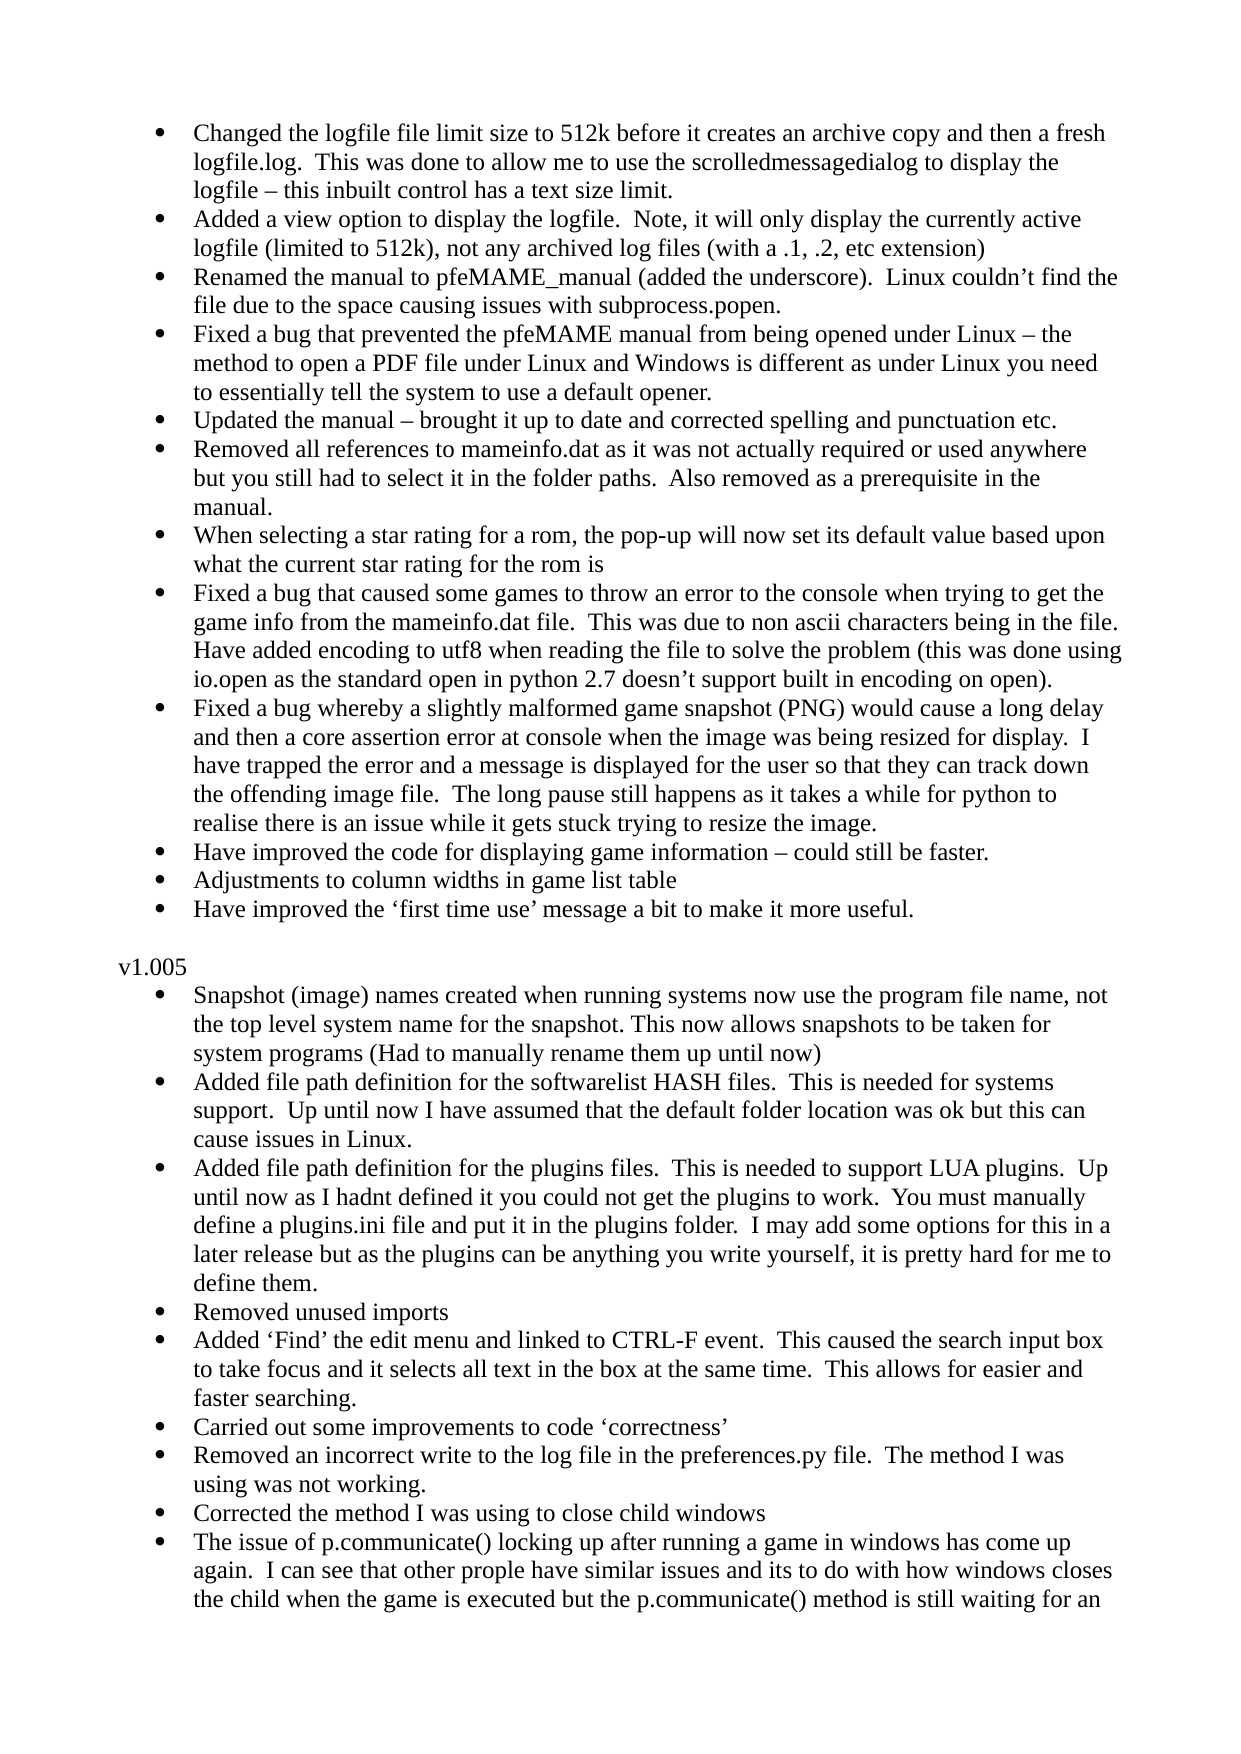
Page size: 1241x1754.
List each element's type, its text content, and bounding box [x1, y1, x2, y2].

list Fixed a bug whereby a slightly malformed game snapshot (PNG) would cause a long delay and then a core assertion error at console when the image was being resized for display. I have trapped the error and a message is displayed for the user so that they can track down the offending image file. The long pause still happens as it takes a while for python to realise there is an issue while it gets stuck trying to resize the image. [156, 693, 1122, 837]
list Fixed a bug that prevented the pfeMAME manual from being opened under Linux – the method to open a PDF file under Linux and Windows is different as under Linux you need to essentially tell the system to use a default opener. [156, 319, 1122, 406]
list Snapshot (image) names created when running systems now use the program file name, not the top level system name for the snapshot. This now allows snapshots to be taken for system programs (Had to manually rename them up until now) [156, 981, 1122, 1067]
list Carried out some improvements to code ‘correctness’ [156, 1412, 1122, 1441]
list Removed unused imports [156, 1297, 1122, 1326]
list Updated the manual – brought it up to date and corrected spelling and punctuation etc. [156, 406, 1122, 434]
list Added file path definition for the plugins files. This is needed to support LUA plugins. Up until now as I hadnt defined it you could not get the plugins to work. You must manually define a plugins.ini file and put it in the plugins folder. I may add some options for this in a later release but as the plugins can be anything you write yourself, it is pretty hard for me to define them. [156, 1153, 1122, 1297]
list Added ‘Find’ the edit menu and linked to CTRL-F event. This caused the search input box to take focus and it selects all text in the box at the same time. This allows for easier and faster searching. [156, 1326, 1122, 1412]
list Have improved the code for displaying game information – could still be faster. [156, 837, 1122, 866]
list Adjustments to column widths in game list table [156, 866, 1122, 894]
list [156, 1527, 1122, 1613]
list Changed the logfile file limit size to 512k before it creates an archive copy and then a fresh logfile.log. This was done to allow me to use the scrolledmessagedialog to display the logfile – this inbuilt control has a text size limit. [156, 118, 1122, 204]
list When selecting a star rating for a rom, the pop-up will now set its default value based upon what the current star rating for the rom is [156, 521, 1122, 578]
list Renamed the manual to pfeMAME_manual (added the underscore). Linux couldn’t find the file due to the space causing issues with subprocess.popen. [156, 262, 1122, 319]
list Corrected the method I was using to close child windows [156, 1498, 1122, 1527]
list Fixed a bug that caused some games to throw an error to the console when trying to get the game info from the mameinfo.dat file. This was due to non ascii characters being in the file. Have added encoding to utf8 when reading the file to solve the problem (this was done using io.open as the standard open in python 2.7 doesn’t support built in encoding on open). [156, 578, 1122, 693]
list Added file path definition for the softwarelist HASH files. This is needed for systems support. Up until now I have assumed that the default folder location was ok but this can cause issues in Linux. [156, 1067, 1122, 1153]
list Have improved the ‘first time use’ message a bit to make it more useful. [156, 894, 1122, 923]
list Added a view option to display the logfile. Note, it will only display the currently active logfile (limited to 512k), not any archived log files (with a .1, .2, etc extension) [156, 204, 1122, 262]
list Removed an incorrect write to the log file in the preferences.py file. The method I was using was not working. [156, 1441, 1122, 1498]
text v1.005 [118, 952, 1122, 981]
list Removed all references to mameinfo.dat as it was not actually required or used anywhere but you still had to select it in the folder paths. Also removed as a prerequisite in the manual. [156, 434, 1122, 521]
